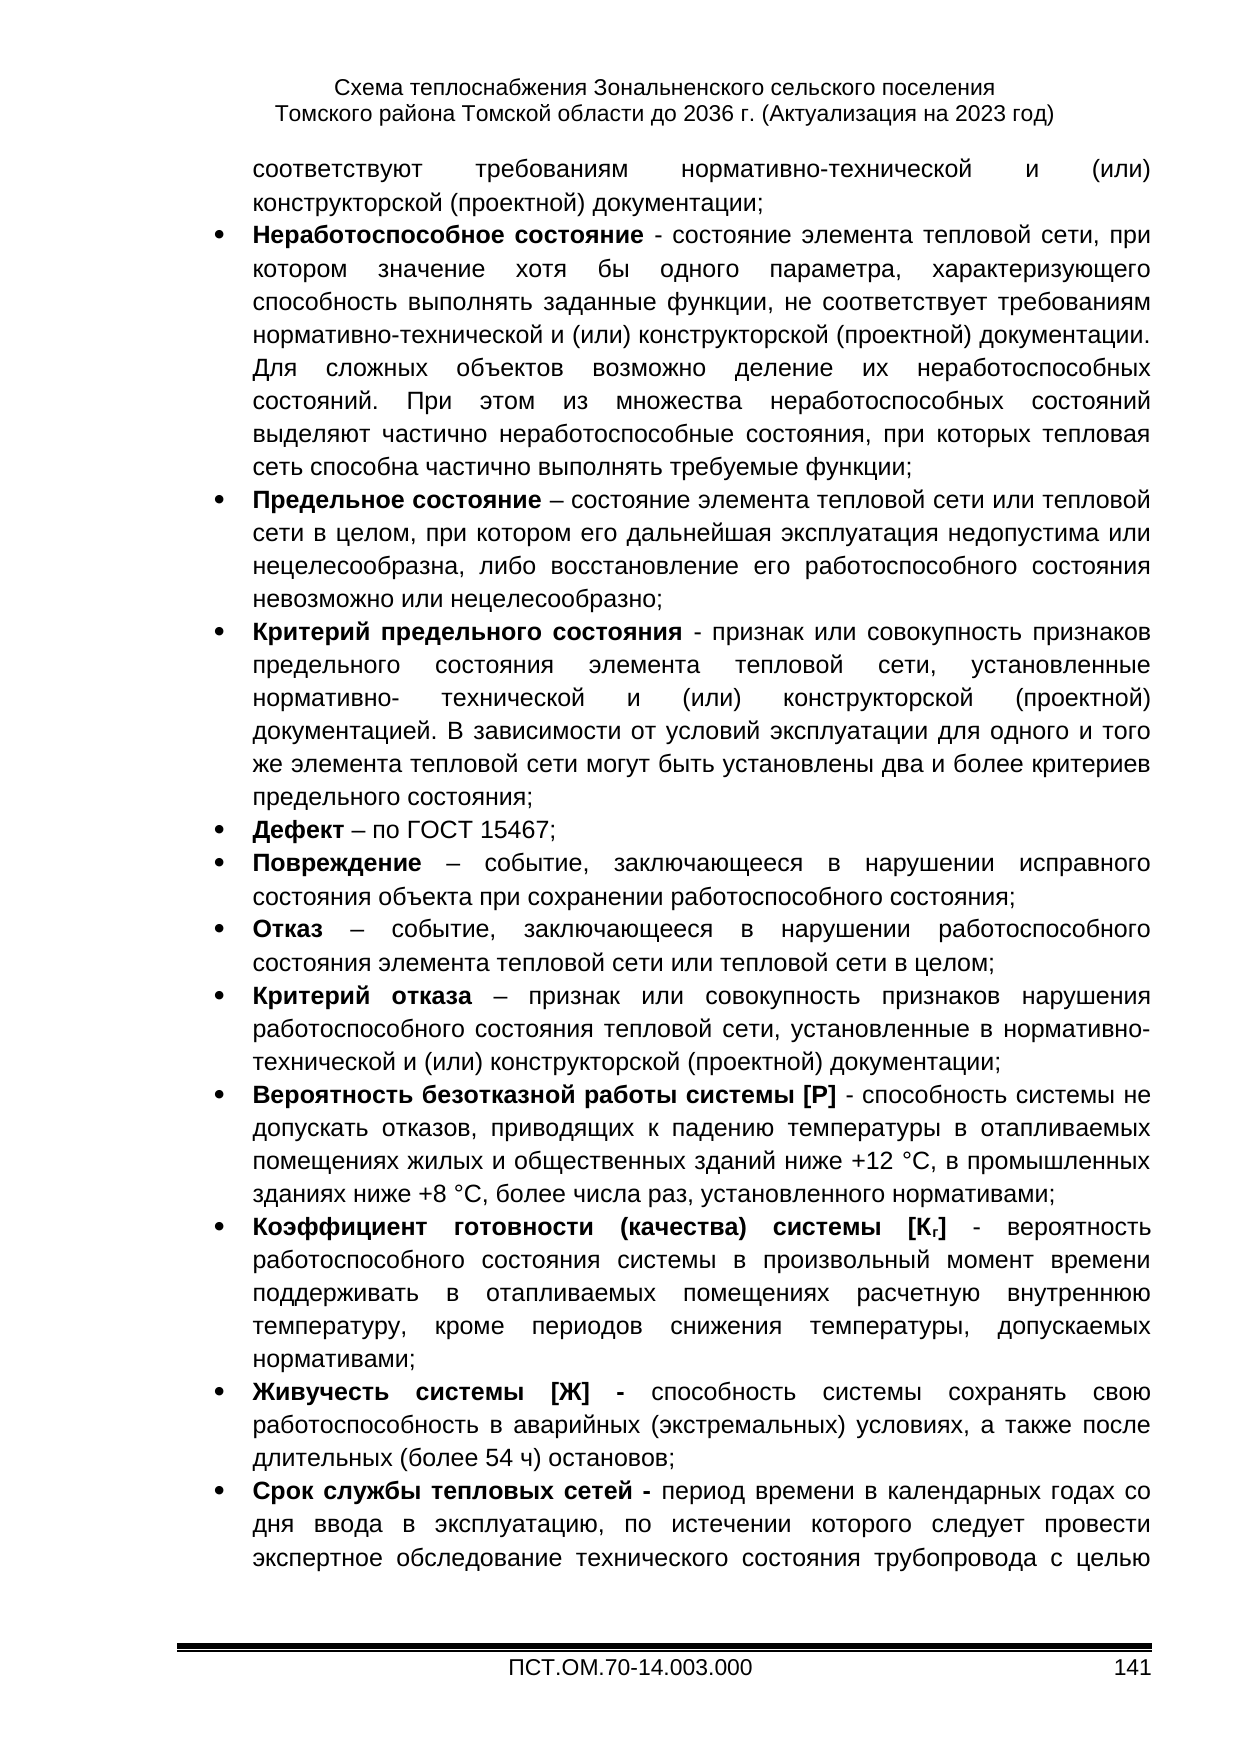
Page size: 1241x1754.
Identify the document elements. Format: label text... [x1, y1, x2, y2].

list Критерий отказа – признак или совокупность признаков нарушения работоспособного состояния тепловой сети, установленные в нормативно- технической и (или) конструкторской (проектной) документации; [215, 981, 1152, 1076]
list Живучесть системы [Ж] - способность системы сохранять свою работоспособность в аварийных (экстремальных) условиях, а также после длительных (более 54 ч) остановов; [215, 1377, 1152, 1472]
list Вероятность безотказной работы системы [Р] - способность системы не допускать отказов, приводящих к падению температуры в отапливаемых помещениях жилых и общественных зданий ниже +12 °С, в промышленных зданиях ниже +8 °С, более числа раз, установленного нормативами; [215, 1080, 1152, 1208]
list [215, 154, 1152, 216]
list Предельное состояние – состояние элемента тепловой сети или тепловой сети в целом, при котором его дальнейшая эксплуатация недопустима или нецелесообразна, либо восстановление его работоспособного состояния невозможно или нецелесообразно; [215, 485, 1152, 613]
list Отказ – событие, заключающееся в нарушении работоспособного состояния элемента тепловой сети или тепловой сети в целом; [215, 914, 1152, 976]
list Критерий предельного состояния - признак или совокупность признаков предельного состояния элемента тепловой сети, установленные нормативно- технической и (или) конструкторской (проектной) документацией. В зависимости от условий эксплуатации для одного и того же элемента тепловой сети могут быть установлены два и более критериев предельного состояния; [215, 617, 1152, 811]
list Коэффициент готовности (качества) системы [Кг] - вероятность работоспособного состояния системы в произвольный момент времени поддерживать в отапливаемых помещениях расчетную внутреннюю температуру, кроме периодов снижения температуры, допускаемых нормативами; [215, 1212, 1152, 1373]
list Повреждение – событие, заключающееся в нарушении исправного состояния объекта при сохранении работоспособного состояния; [215, 848, 1152, 910]
list Неработоспособное состояние - состояние элемента тепловой сети, при котором значение хотя бы одного параметра, характеризующего способность выполнять заданные функции, не соответствует требованиям нормативно-технической и (или) конструкторской (проектной) документации. Для сложных объектов возможно деление их неработоспособных состояний. При этом из множества неработоспособных состояний выделяют частично неработоспособные состояния, при которых тепловая сеть способна частично выполнять требуемые функции; [215, 221, 1152, 481]
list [215, 1476, 1152, 1571]
list Дефект – по ГОСТ 15467; [215, 815, 1152, 844]
